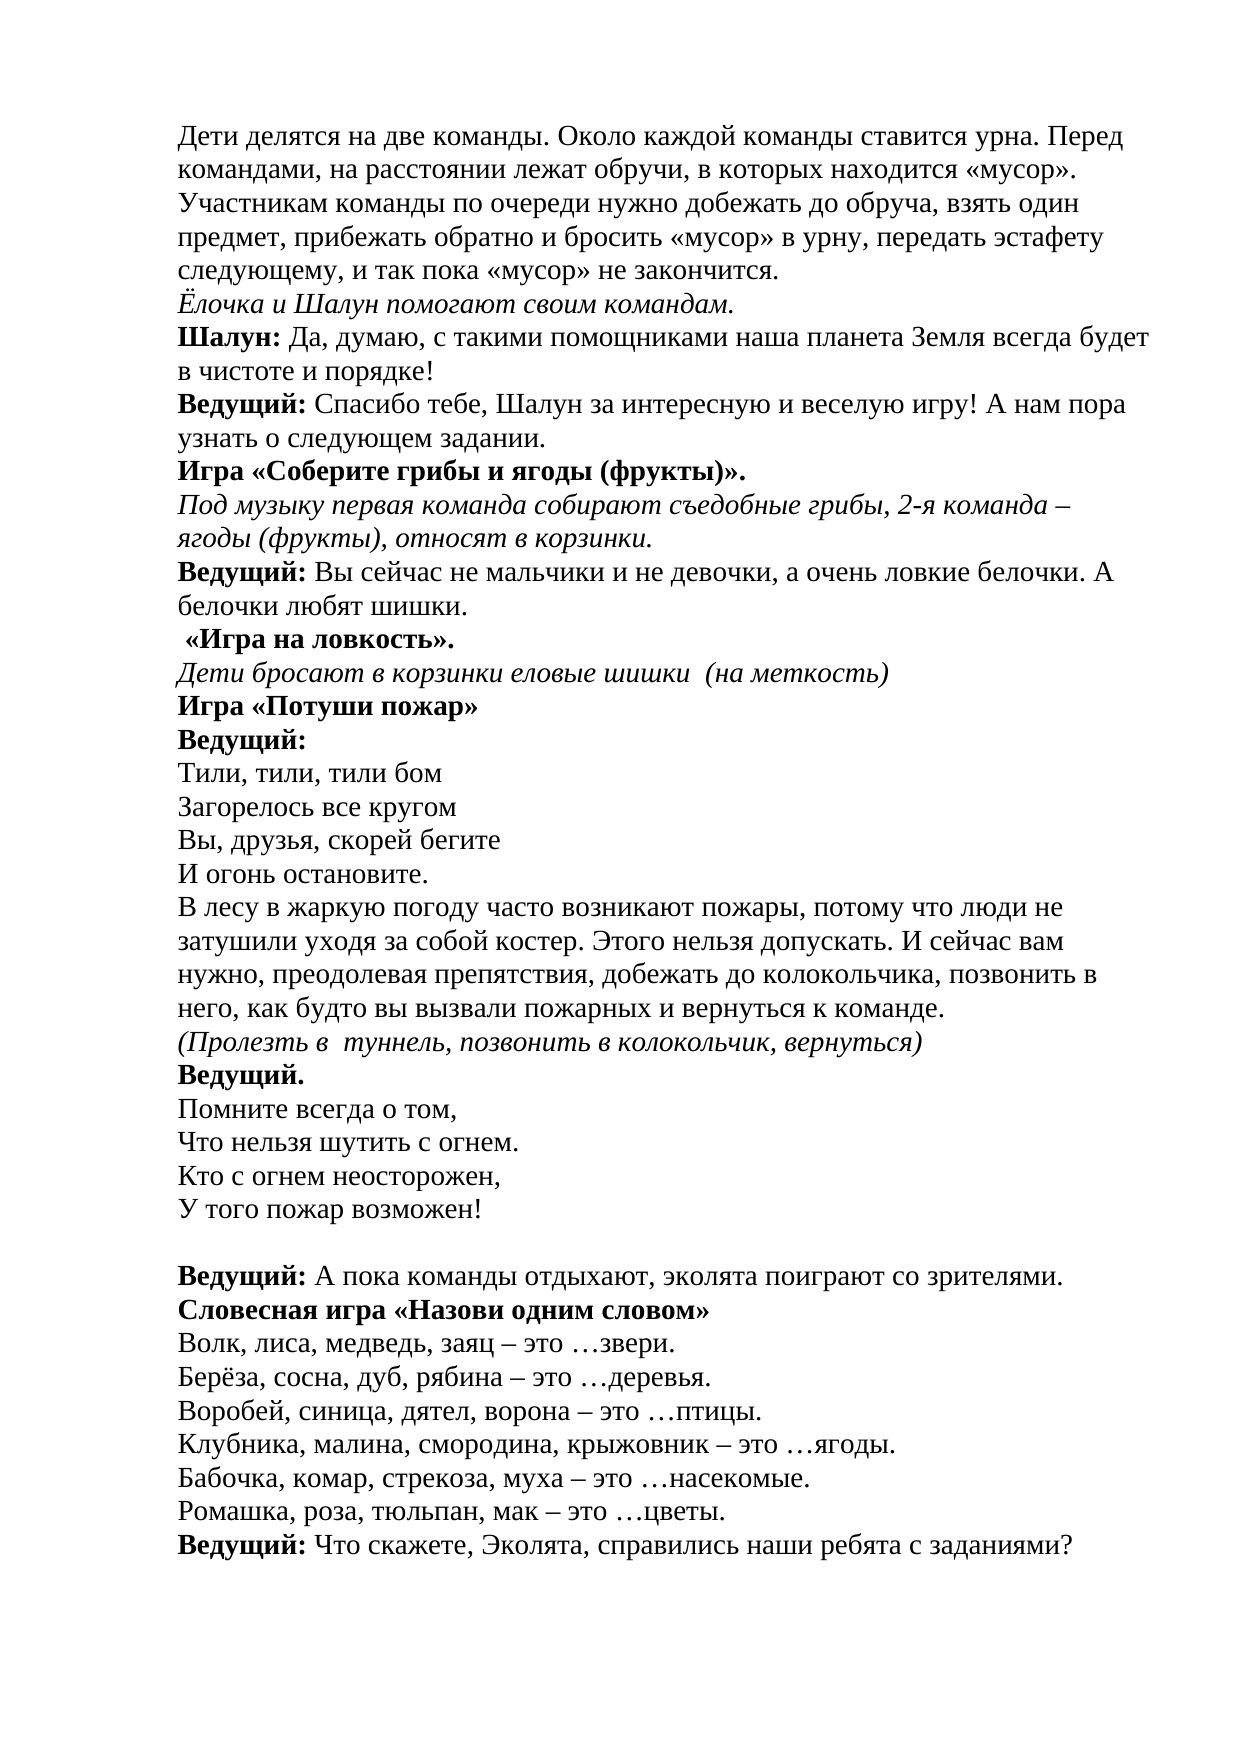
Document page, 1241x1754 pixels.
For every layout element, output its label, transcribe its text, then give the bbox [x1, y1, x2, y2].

text Ведущий: Спасибо тебе, Шалун за интересную и веселую игру! А нам пора узнать о следующем задании. [177, 386, 1152, 453]
text (Пролезть в туннель, позвонить в колокольчик, вернуться) [177, 1024, 1152, 1057]
text Волк, лиса, медведь, заяц – это …звери. [177, 1326, 1152, 1359]
text Игра «Потуши пожар» [177, 688, 1152, 722]
text Шалун: Да, думаю, с такими помощниками наша планета Земля всегда будет в чистоте и порядке! [177, 319, 1152, 386]
text Бабочка, комар, стрекоза, муха – это …насекомые. [177, 1460, 1152, 1493]
text Ведущий: А пока команды отдыхают, эколята поиграют со зрителями. [177, 1258, 1152, 1292]
text Ведущий: Что скажете, Эколята, справились наши ребята с заданиями? [177, 1527, 1152, 1560]
text Ведущий: [177, 722, 1152, 755]
text Дети делятся на две команды. Около каждой команды ставится урна. Перед командами, на расстоянии лежат обручи, в которых находится «мусор». Участникам команды по очереди нужно добежать до обруча, взять один предмет, прибежать обратно и бросить «мусор» в урну, передать эстафету следующему, и так пока «мусор» не закончится. [177, 118, 1152, 286]
text Ведущий: Вы сейчас не мальчики и не девочки, а очень ловкие белочки. А белочки любят шишки. [177, 554, 1152, 621]
text Под музыку первая команда собирают съедобные грибы, 2-я команда – ягоды (фрукты), относят в корзинки. [177, 487, 1152, 554]
text Воробей, синица, дятел, ворона – это …птицы. [177, 1393, 1152, 1426]
text Вы, друзья, скорей бегите [177, 822, 1152, 856]
text Ёлочка и Шалун помогают своим командам. [177, 286, 1152, 319]
text Тили, тили, тили бом [177, 755, 1152, 789]
text Ведущий. Помните всегда о том, Что нельзя шутить с огнем. Кто с огнем неосторожен, У того пожар возможен! [312, 1057, 1152, 1225]
text Ромашка, роза, тюльпан, мак – это …цветы. [177, 1493, 1152, 1527]
text Берёза, сосна, дуб, рябина – это …деревья. [177, 1359, 1152, 1393]
text Загорелось все кругом [177, 789, 1152, 822]
text Игра «Соберите грибы и ягоды (фрукты)». [177, 453, 1152, 487]
text Дети бросают в корзинки еловые шишки (на меткость) [177, 655, 1152, 688]
text И огонь остановите. [177, 856, 1152, 889]
text Словесная игра «Назови одним словом» [177, 1292, 1152, 1326]
text Клубника, малина, смородина, крыжовник – это …ягоды. [177, 1426, 1152, 1460]
text «Игра на ловкость». [177, 621, 1152, 655]
text В лесу в жаркую погоду часто возникают пожары, потому что люди не затушили уходя за собой костер. Этого нельзя допускать. И сейчас вам нужно, преодолевая препятствия, добежать до колокольчика, позвонить в него, как будто вы вызвали пожарных и вернуться к команде. [177, 889, 1152, 1024]
